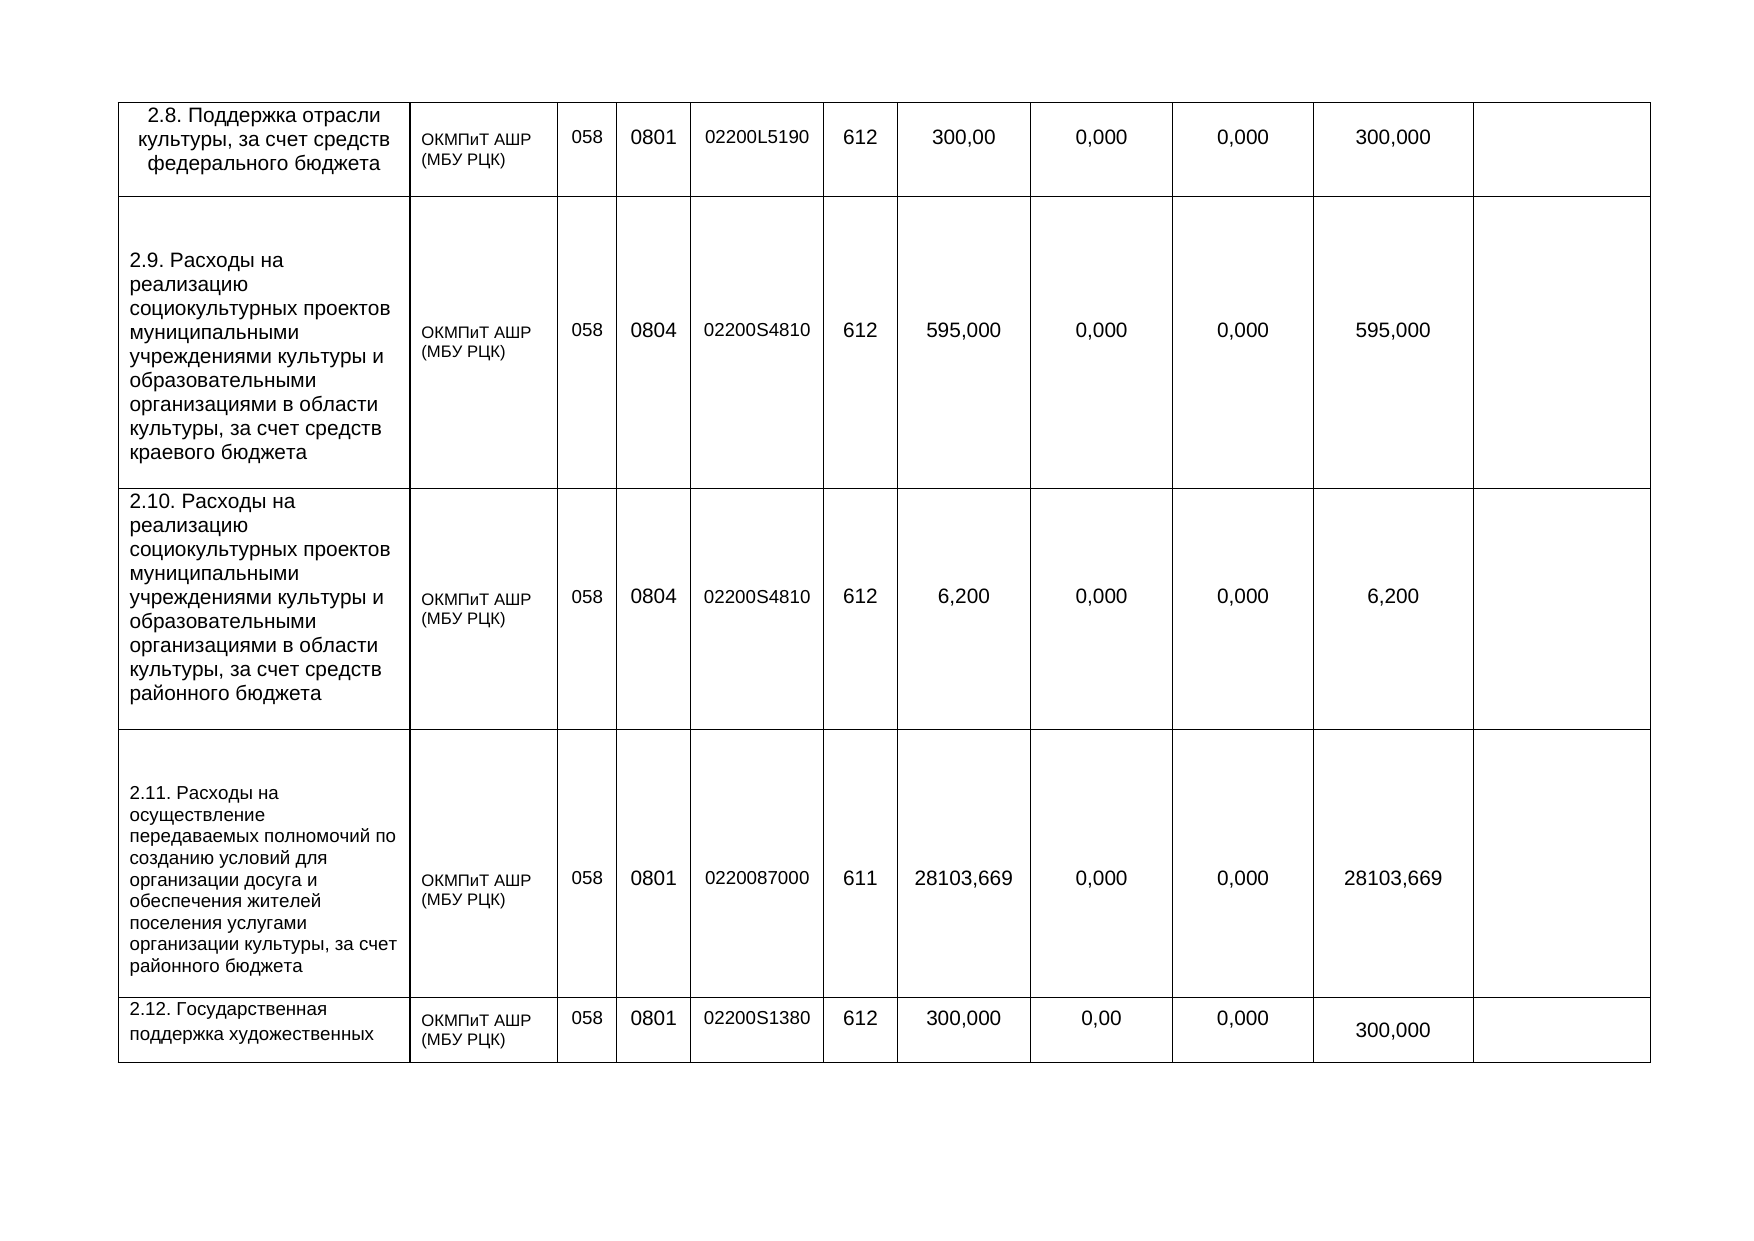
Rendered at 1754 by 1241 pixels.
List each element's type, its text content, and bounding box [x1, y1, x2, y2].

table_cell [824, 730, 897, 782]
table_cell [617, 730, 690, 782]
table_cell [898, 730, 1030, 782]
table_cell ОКМПиТ АШР (МБУ РЦК) [411, 197, 557, 488]
table_cell 02200S4810 [691, 489, 823, 728]
table_cell 300,00 [898, 103, 1030, 196]
table_cell 02200S4810 [691, 197, 823, 488]
table_cell 0801 [617, 782, 690, 997]
table_cell 0804 [617, 489, 690, 728]
table_cell 300,000 [1314, 998, 1473, 1062]
table_cell 595,000 [898, 197, 1030, 488]
table_cell 0220087000 [691, 782, 823, 997]
table_cell 300,000 [1314, 103, 1473, 196]
table_cell 595,000 [1314, 197, 1473, 488]
table_cell [411, 730, 557, 782]
table_cell [1474, 730, 1650, 782]
table_cell [1474, 998, 1650, 1062]
table_cell 058 [558, 489, 616, 728]
table_cell 6,200 [1314, 489, 1473, 728]
table_cell [1173, 730, 1313, 782]
table_cell 28103,669 [898, 782, 1030, 997]
table_cell 0,000 [1031, 489, 1172, 728]
table_cell [1474, 489, 1650, 728]
table_cell 058 [558, 197, 616, 488]
table_cell 0,000 [1173, 103, 1313, 196]
table_cell 058 [558, 782, 616, 997]
table_cell 2.8. Поддержка отрасли культуры, за счет средств федерального бюджета [119, 103, 409, 196]
table_cell [1474, 103, 1650, 196]
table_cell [411, 998, 557, 1062]
table_cell 02200S1380 [691, 998, 823, 1062]
table_cell 0,000 [1173, 197, 1313, 488]
table_cell 0,000 [1031, 103, 1172, 196]
table_cell 058 [558, 998, 616, 1062]
table_cell 2.11. Расходы на осуществление передаваемых полномочий по созданию условий для организации досуга и обеспечения жителей поселения услугами организации культуры, за счет районного бюджета [119, 782, 409, 997]
table_cell 6,200 [898, 489, 1030, 728]
table_cell 28103,669 [1314, 782, 1473, 997]
table_cell ОКМПиТ АШР (МБУ РЦК) [411, 782, 557, 997]
table_cell 0,000 [1031, 782, 1172, 997]
table_cell [119, 730, 409, 782]
table_cell 612 [824, 103, 897, 196]
table_cell [1031, 730, 1172, 782]
table_cell 612 [824, 998, 897, 1062]
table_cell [119, 998, 409, 1062]
table_cell 2.9. Расходы на реализацию социокультурных проектов муниципальными учреждениями культуры и образовательными организациями в области культуры, за счет средств краевого бюджета [119, 197, 409, 488]
table_cell [558, 730, 616, 782]
table_cell [1474, 197, 1650, 488]
table_cell 300,000 [898, 998, 1030, 1062]
table_cell 2.10. Расходы на реализацию социокультурных проектов муниципальными учреждениями культуры и образовательными организациями в области культуры, за счет средств районного бюджета [119, 489, 409, 728]
table_cell [1314, 730, 1473, 782]
table_cell 0801 [617, 998, 690, 1062]
table_cell 0,000 [1031, 197, 1172, 488]
table_cell 0801 [617, 103, 690, 196]
table_cell [1474, 782, 1650, 997]
table_cell [691, 730, 823, 782]
table_cell 611 [824, 782, 897, 997]
table_cell ОКМПиТ АШР (МБУ РЦК) [411, 489, 557, 728]
table_cell 058 [558, 103, 616, 196]
table_cell 612 [824, 197, 897, 488]
table_cell 0,000 [1173, 998, 1313, 1062]
table_cell 0,000 [1173, 489, 1313, 728]
table_cell 612 [824, 489, 897, 728]
table_cell 0,000 [1173, 782, 1313, 997]
table_cell 0804 [617, 197, 690, 488]
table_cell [411, 103, 557, 196]
table_cell 0,00 [1031, 998, 1172, 1062]
table_cell 02200L5190 [691, 103, 823, 196]
